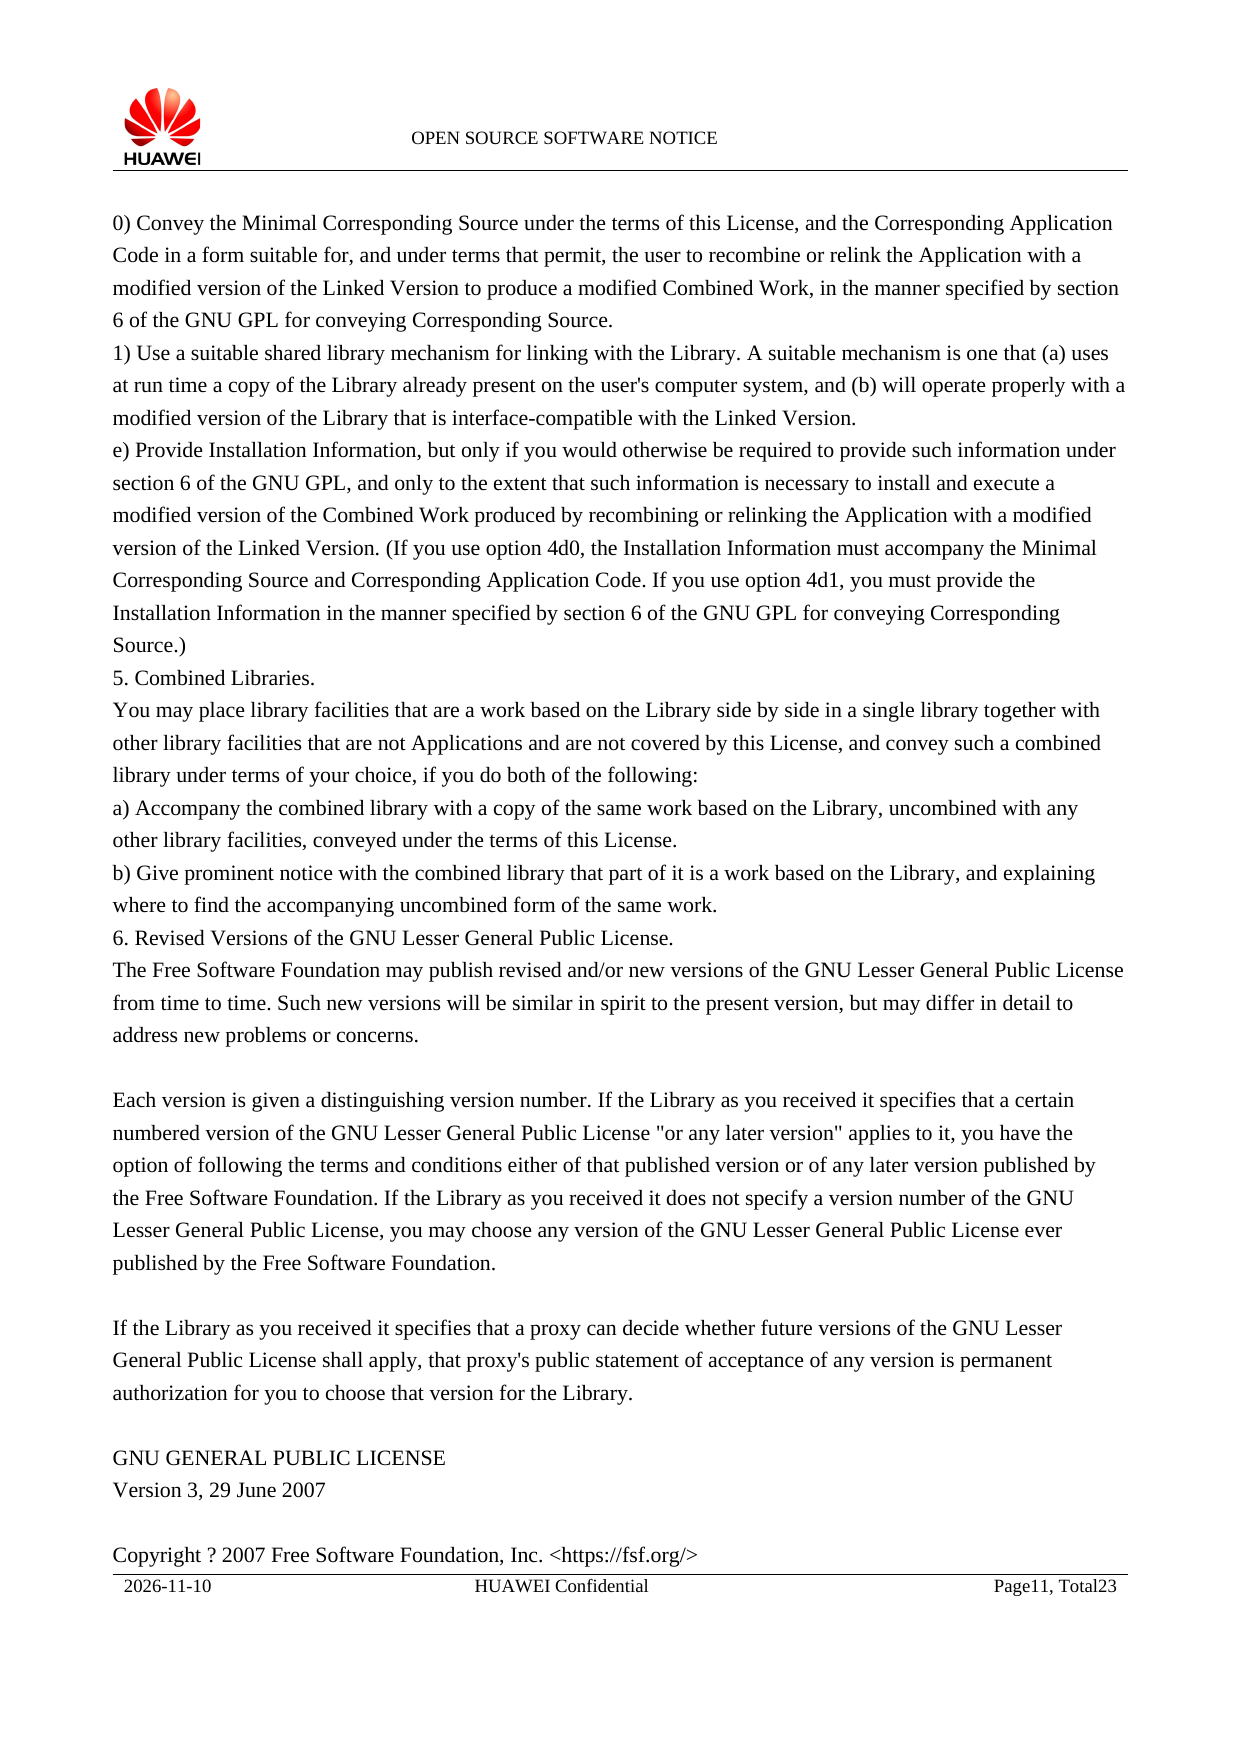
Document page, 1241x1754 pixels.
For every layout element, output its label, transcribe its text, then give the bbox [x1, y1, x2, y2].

picture [124, 88, 201, 165]
